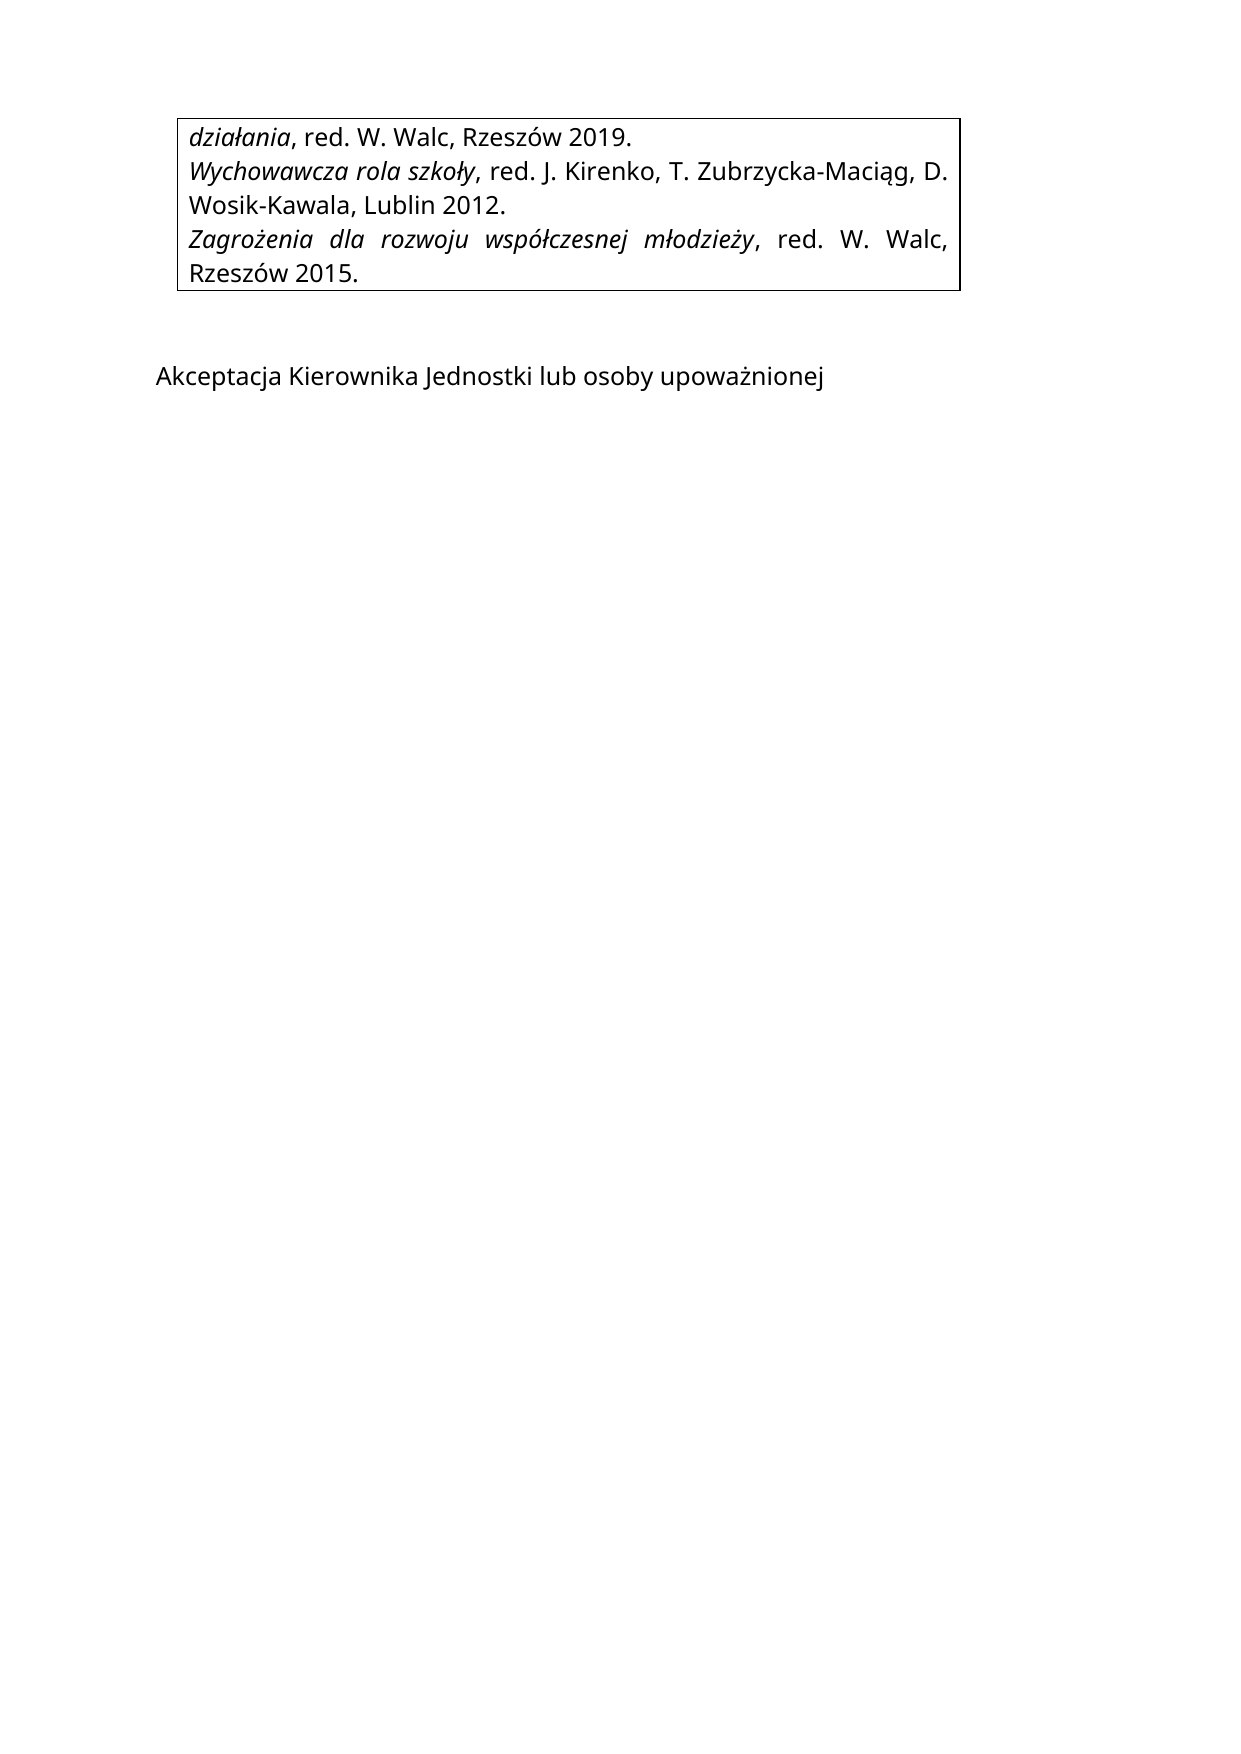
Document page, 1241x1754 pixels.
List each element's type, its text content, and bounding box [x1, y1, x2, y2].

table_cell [178, 119, 959, 289]
text Akceptacja Kierownika Jednostki lub osoby upoważnionej [156, 359, 1122, 393]
